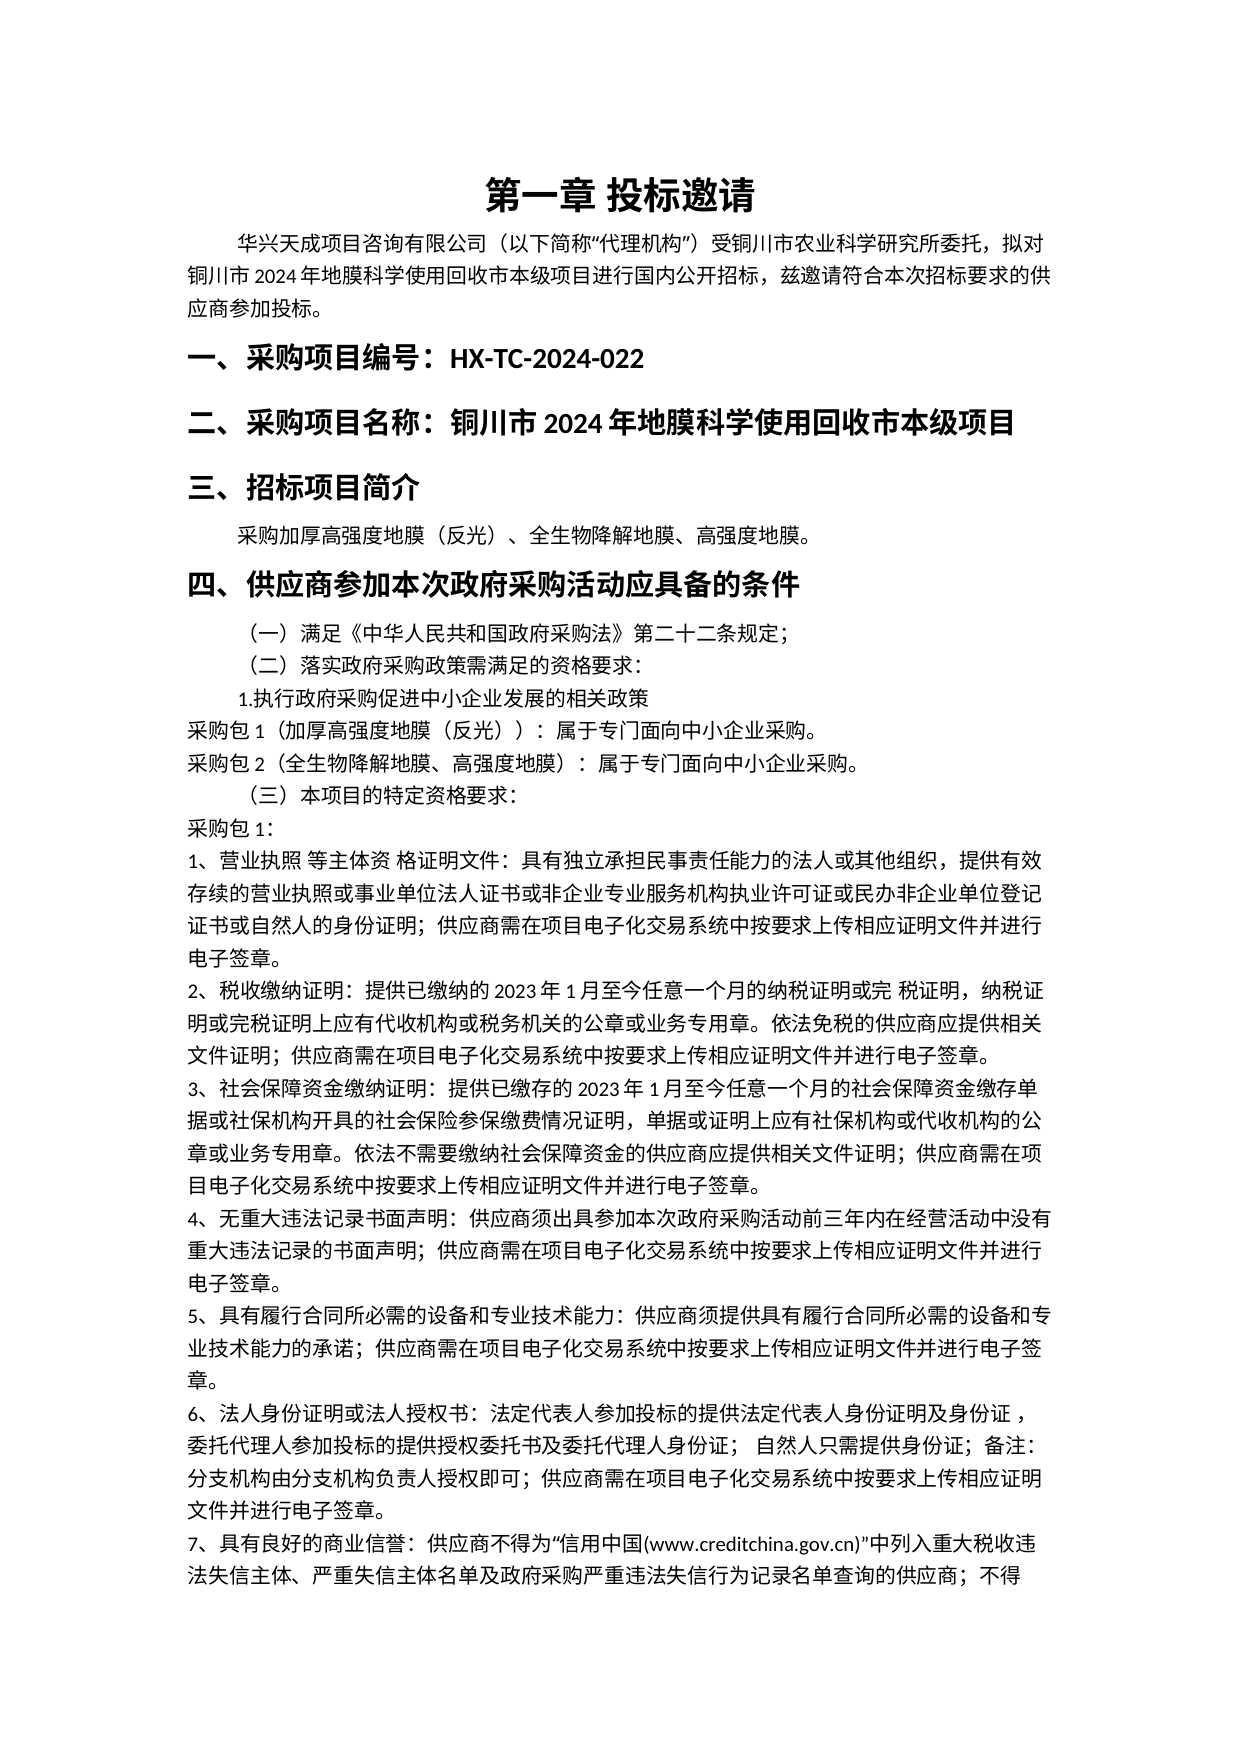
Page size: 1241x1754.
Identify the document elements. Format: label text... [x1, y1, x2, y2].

text 四、供应商参加本次政府采购活动应具备的条件 [187, 552, 1053, 617]
text 二、采购项目名称：铜川市2024年地膜科学使用回收市本级项目 [187, 389, 1053, 454]
text 一、采购项目编号：HX-TC-2024-022 [187, 324, 1053, 389]
text 2、税收缴纳证明：提供已缴纳的2023年1月至今任意一个月的纳税证明或完 税证明，纳税证明或完税证明上应有代收机构或税务机关的公章或业务专用章。依法免税的供应商应提供相关文件证明；供应商需在项目电子化交易系统中按要求上传相应证明文件并进行电子签章。 [187, 974, 1053, 1072]
text （三）本项目的特定资格要求： [187, 779, 1053, 812]
text 1.执行政府采购促进中小企业发展的相关政策 [187, 682, 1053, 714]
text 采购包1： [187, 812, 1053, 844]
text 采购包1（加厚高强度地膜（反光））：属于专门面向中小企业采购。 [187, 714, 1053, 747]
text （二）落实政府采购政策需满足的资格要求： [187, 649, 1053, 682]
text 三、招标项目简介 [187, 454, 1053, 519]
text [187, 1527, 1053, 1592]
text 4、无重大违法记录书面声明：供应商须出具参加本次政府采购活动前三年内在经营活动中没有重大违法记录的书面声明；供应商需在项目电子化交易系统中按要求上传相应证明文件并进行电子签章。 [187, 1202, 1053, 1299]
text 3、社会保障资金缴纳证明：提供已缴存的2023年1月至今任意一个月的社会保障资金缴存单据或社保机构开具的社会保险参保缴费情况证明，单据或证明上应有社保机构或代收机构的公章或业务专用章。依法不需要缴纳社会保障资金的供应商应提供相关文件证明；供应商需在项目电子化交易系统中按要求上传相应证明文件并进行电子签章。 [187, 1072, 1053, 1202]
text 6、法人身份证明或法人授权书：法定代表人参加投标的提供法定代表人身份证明及身份证 ，委托代理人参加投标的提供授权委托书及委托代理人身份证； 自然人只需提供身份证；备注：分支机构由分支机构负责人授权即可；供应商需在项目电子化交易系统中按要求上传相应证明文件并进行电子签章。 [187, 1397, 1053, 1527]
text 1、营业执照 等主体资 格证明文件：具有独立承担民事责任能力的法人或其他组织，提供有效存续的营业执照或事业单位法人证书或非企业专业服务机构执业许可证或民办非企业单位登记证书或自然人的身份证明；供应商需在项目电子化交易系统中按要求上传相应证明文件并进行电子签章。 [187, 844, 1053, 974]
text （一）满足《中华人民共和国政府采购法》第二十二条规定； [187, 617, 1053, 649]
text 5、具有履行合同所必需的设备和专业技术能力：供应商须提供具有履行合同所必需的设备和专业技术能力的承诺；供应商需在项目电子化交易系统中按要求上传相应证明文件并进行电子签章。 [187, 1299, 1053, 1397]
text 采购加厚高强度地膜（反光）、全生物降解地膜、高强度地膜。 [187, 519, 1053, 552]
text 采购包2（全生物降解地膜、高强度地膜）：属于专门面向中小企业采购。 [187, 747, 1053, 779]
text 华兴天成项目咨询有限公司（以下简称“代理机构”）受铜川市农业科学研究所委托，拟对铜川市2024年地膜科学使用回收市本级项目进行国内公开招标，兹邀请符合本次招标要求的供应商参加投标。 [187, 227, 1053, 324]
text 第一章 投标邀请 [187, 162, 1053, 227]
